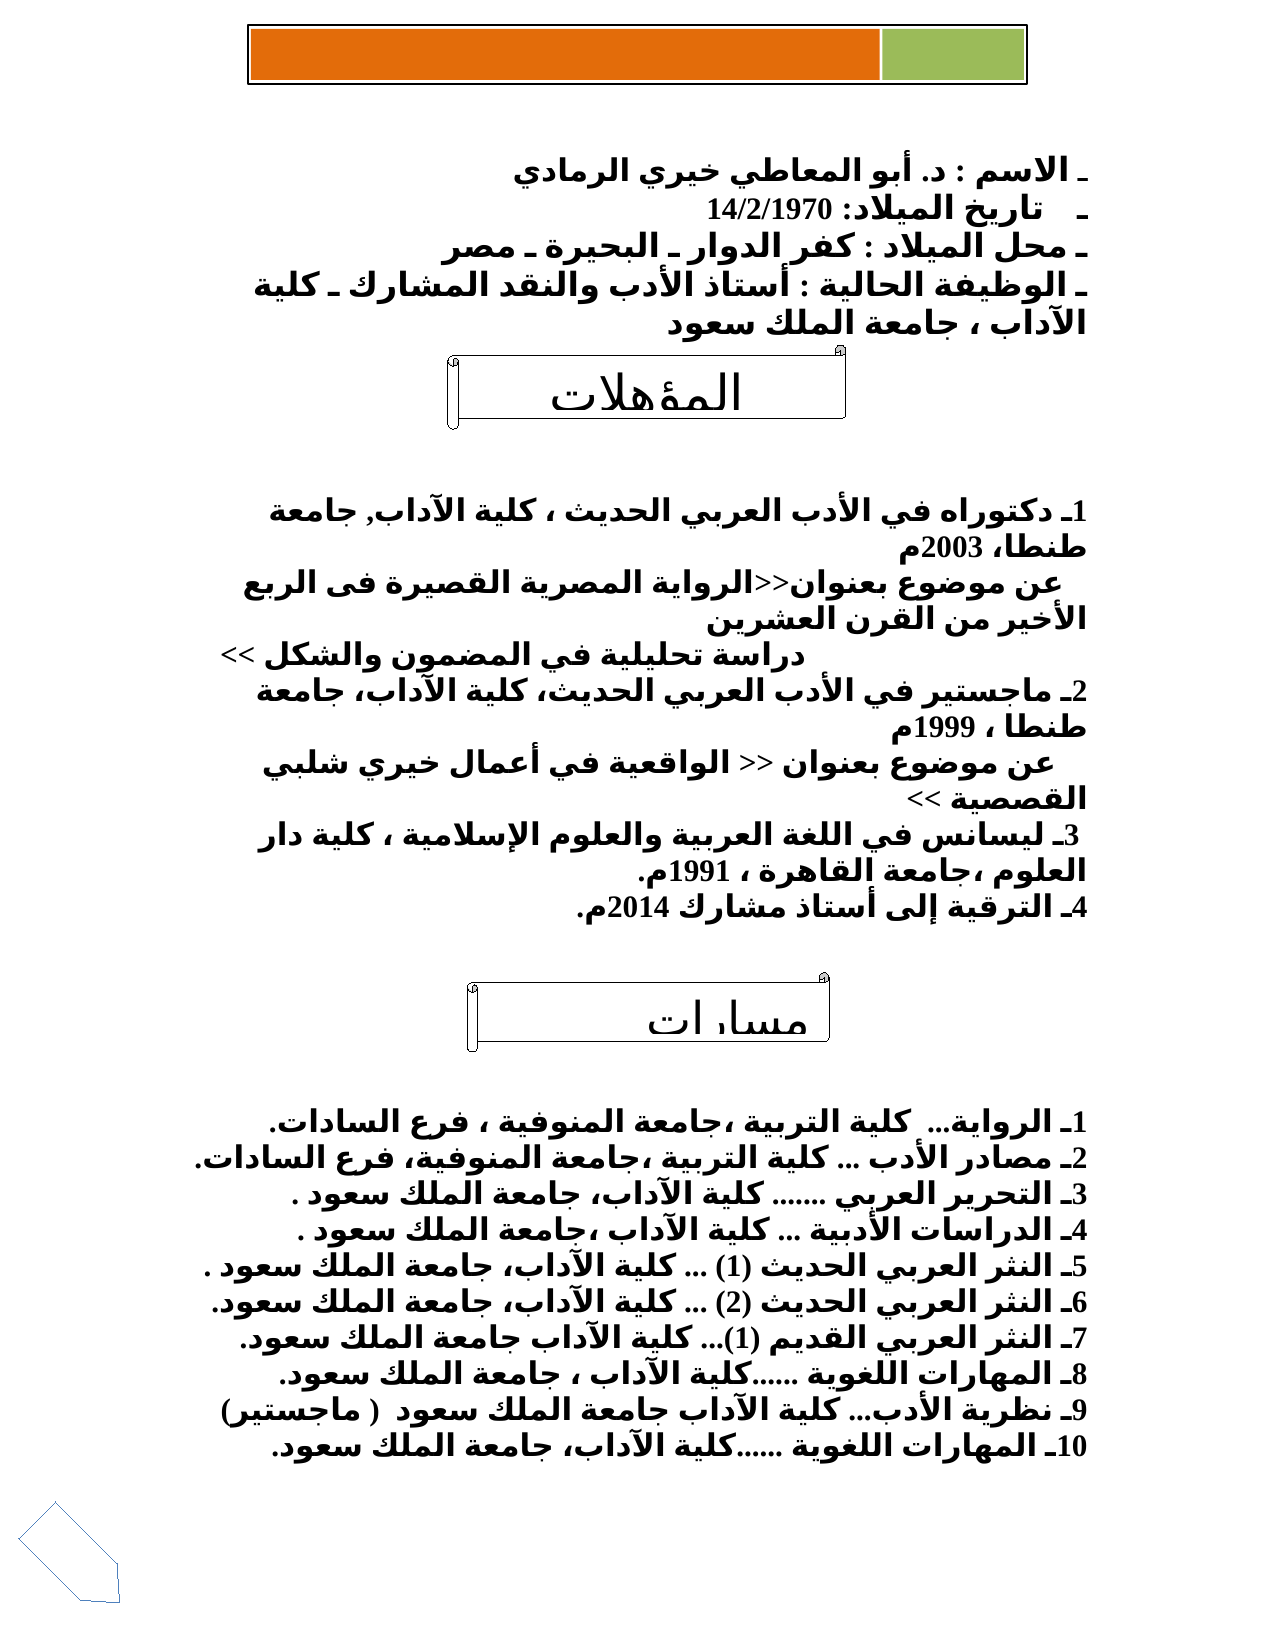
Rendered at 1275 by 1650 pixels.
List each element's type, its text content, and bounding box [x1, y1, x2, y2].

text 1ـ الرواية... كلية التربية ،جامعة المنوفية ، فرع السادات. [187, 1103, 1087, 1139]
text 4ـ الترقية إلى أستاذ مشارك 2014م. [187, 888, 1087, 924]
text دراسة تحليلية في المضمون والشكل >> [187, 636, 1087, 672]
text 10ـ المهارات اللغوية ......كلية الآداب، جامعة الملك سعود. [187, 1427, 1087, 1463]
text 3ـ ليسانس في اللغة العربية والعلوم الإسلامية ، كلية دار العلوم ،جامعة القاهرة ، 1991م. [187, 816, 1087, 888]
text 1ـ دكتوراه في الأدب العربي الحديث ، كلية الآداب, جامعة طنطا، 2003م [187, 493, 1087, 564]
text عن موضوع بعنوان<<الرواية المصرية القصيرة فى الربع الأخير من القرن العشرين [187, 564, 1087, 636]
text 6ـ النثر العربي الحديث (2) ... كلية الآداب، جامعة الملك سعود. [187, 1283, 1087, 1319]
text 2ـ مصادر الأدب ... كلية التربية ،جامعة المنوفية، فرع السادات. [187, 1139, 1087, 1175]
text ـ الاسم : د. أبو المعاطي خيري الرمادي [187, 150, 1087, 188]
text 4ـ الدراسات الأدبية ... كلية الآداب ،جامعة الملك سعود . [187, 1211, 1087, 1247]
text 3ـ التحرير العربي ....... كلية الآداب، جامعة الملك سعود . [187, 1175, 1087, 1211]
text ـ تاريخ الميلاد: 14/2/1970 [187, 188, 1087, 227]
text عن موضوع بعنوان << الواقعية في أعمال خيري شلبي القصصية >> [187, 744, 1087, 816]
text 9ـ نظرية الأدب... كلية الآداب جامعة الملك سعود ( ماجستير) [187, 1391, 1087, 1427]
text 7ـ النثر العربي القديم (1)... كلية الآداب جامعة الملك سعود. [187, 1319, 1087, 1355]
text ـ الوظيفة الحالية : أستاذ الأدب والنقد المشارك ـ كلية الآداب ، جامعة الملك سعود [187, 265, 1087, 342]
text ـ محل الميلاد : كفر الدوار ـ البحيرة ـ مصر [187, 227, 1087, 265]
text 8ـ المهارات اللغوية ......كلية الآداب ، جامعة الملك سعود. [187, 1355, 1087, 1391]
text 5ـ النثر العربي الحديث (1) ... كلية الآداب، جامعة الملك سعود . [187, 1247, 1087, 1283]
text 2ـ ماجستير في الأدب العربي الحديث، كلية الآداب، جامعة طنطا ، 1999م [187, 672, 1087, 744]
